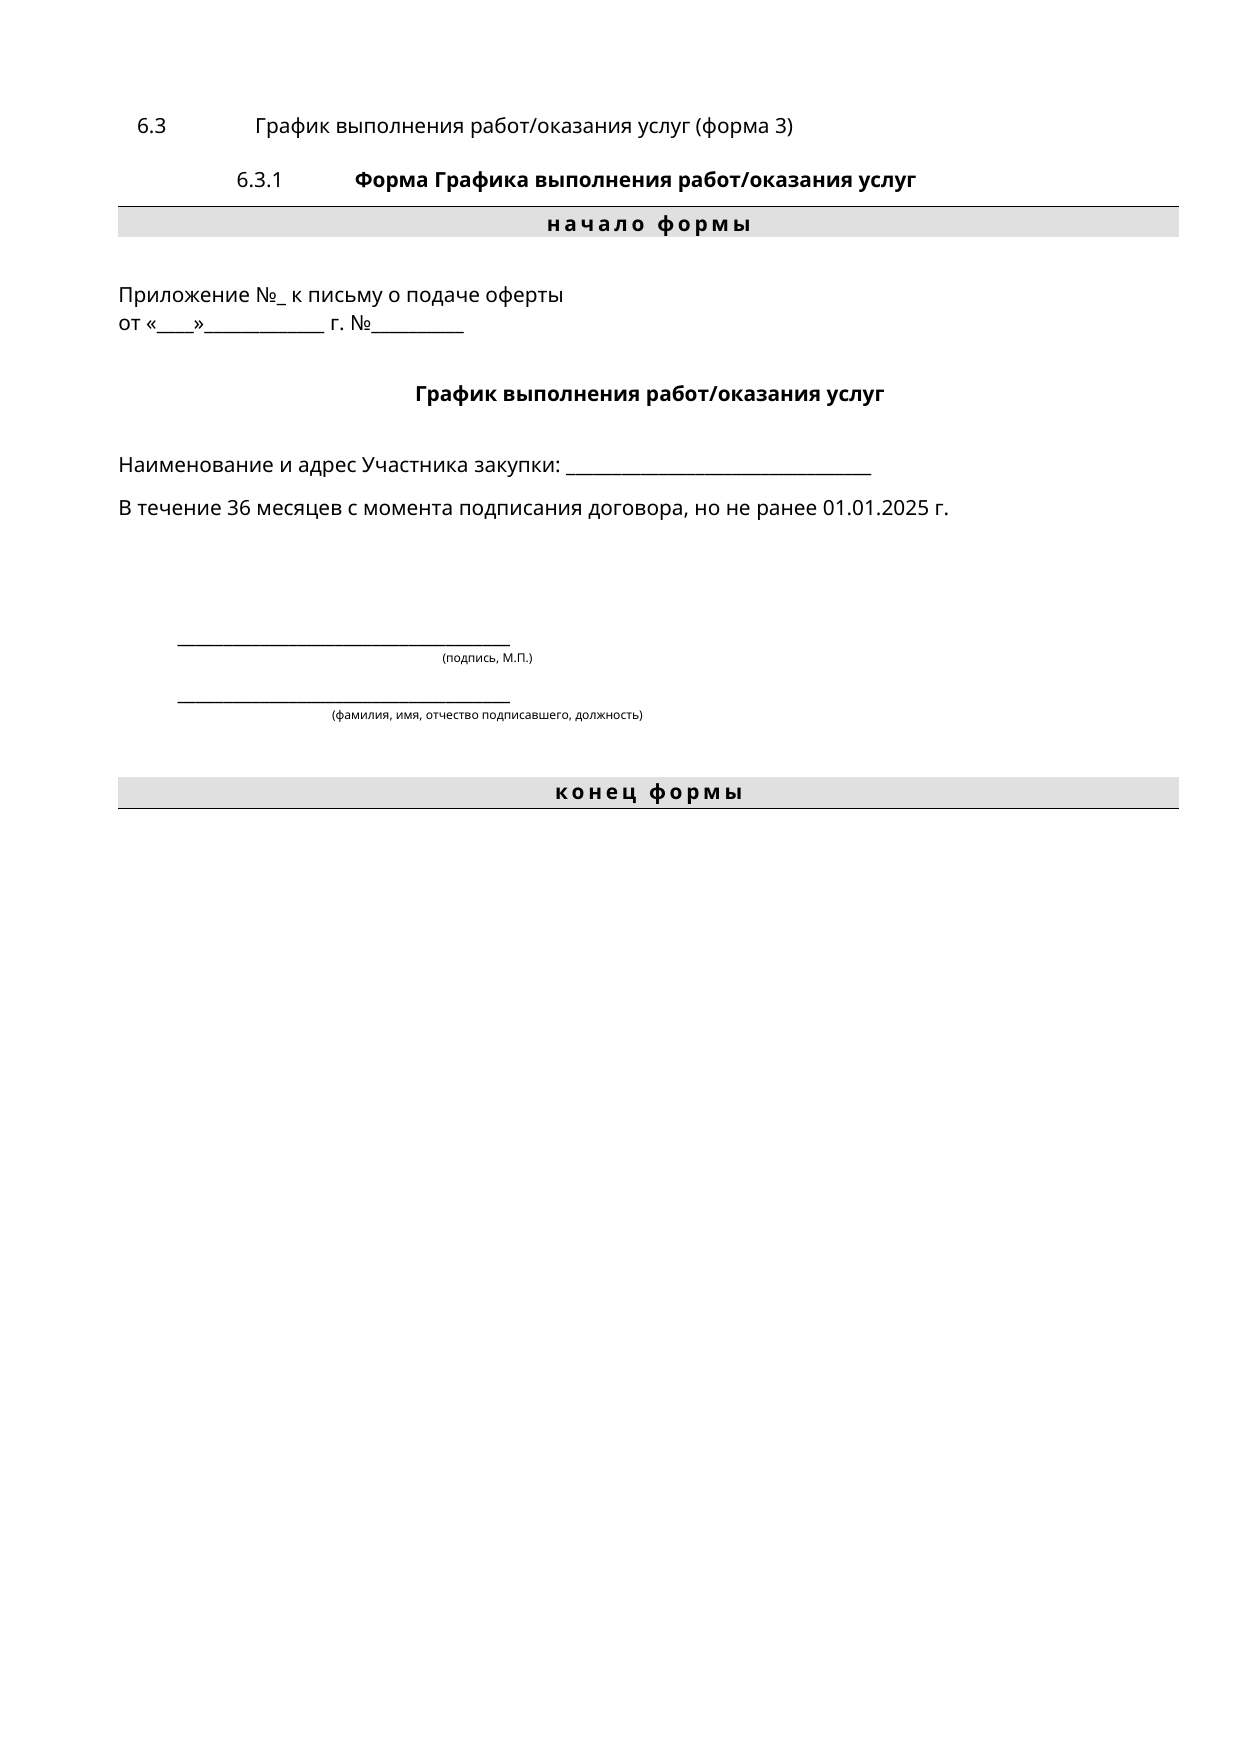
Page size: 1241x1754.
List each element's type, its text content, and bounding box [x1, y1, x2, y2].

text (подпись, М.П.) [118, 649, 797, 678]
text начало формы [118, 207, 1179, 237]
text График выполнения работ/оказания услуг [118, 379, 1181, 408]
text ____________________________________ [118, 621, 1181, 649]
text Наименование и адрес Участника закупки: _________________________________ [118, 450, 1181, 479]
text ____________________________________ [118, 678, 1181, 706]
text конец формы [118, 777, 1179, 808]
text В течение 36 месяцев с момента подписания договора, но не ранее 01.01.2025 г. [118, 493, 1181, 521]
list Форма Графика выполнения работ/оказания услуг [236, 165, 1181, 193]
subtitle График выполнения работ/оказания услуг (форма 3) [137, 111, 1181, 140]
text (фамилия, имя, отчество подписавшего, должность) [118, 706, 797, 734]
text Приложение №_ к письму о подаче оферты от «____»_____________ г. №__________ [118, 280, 1181, 337]
